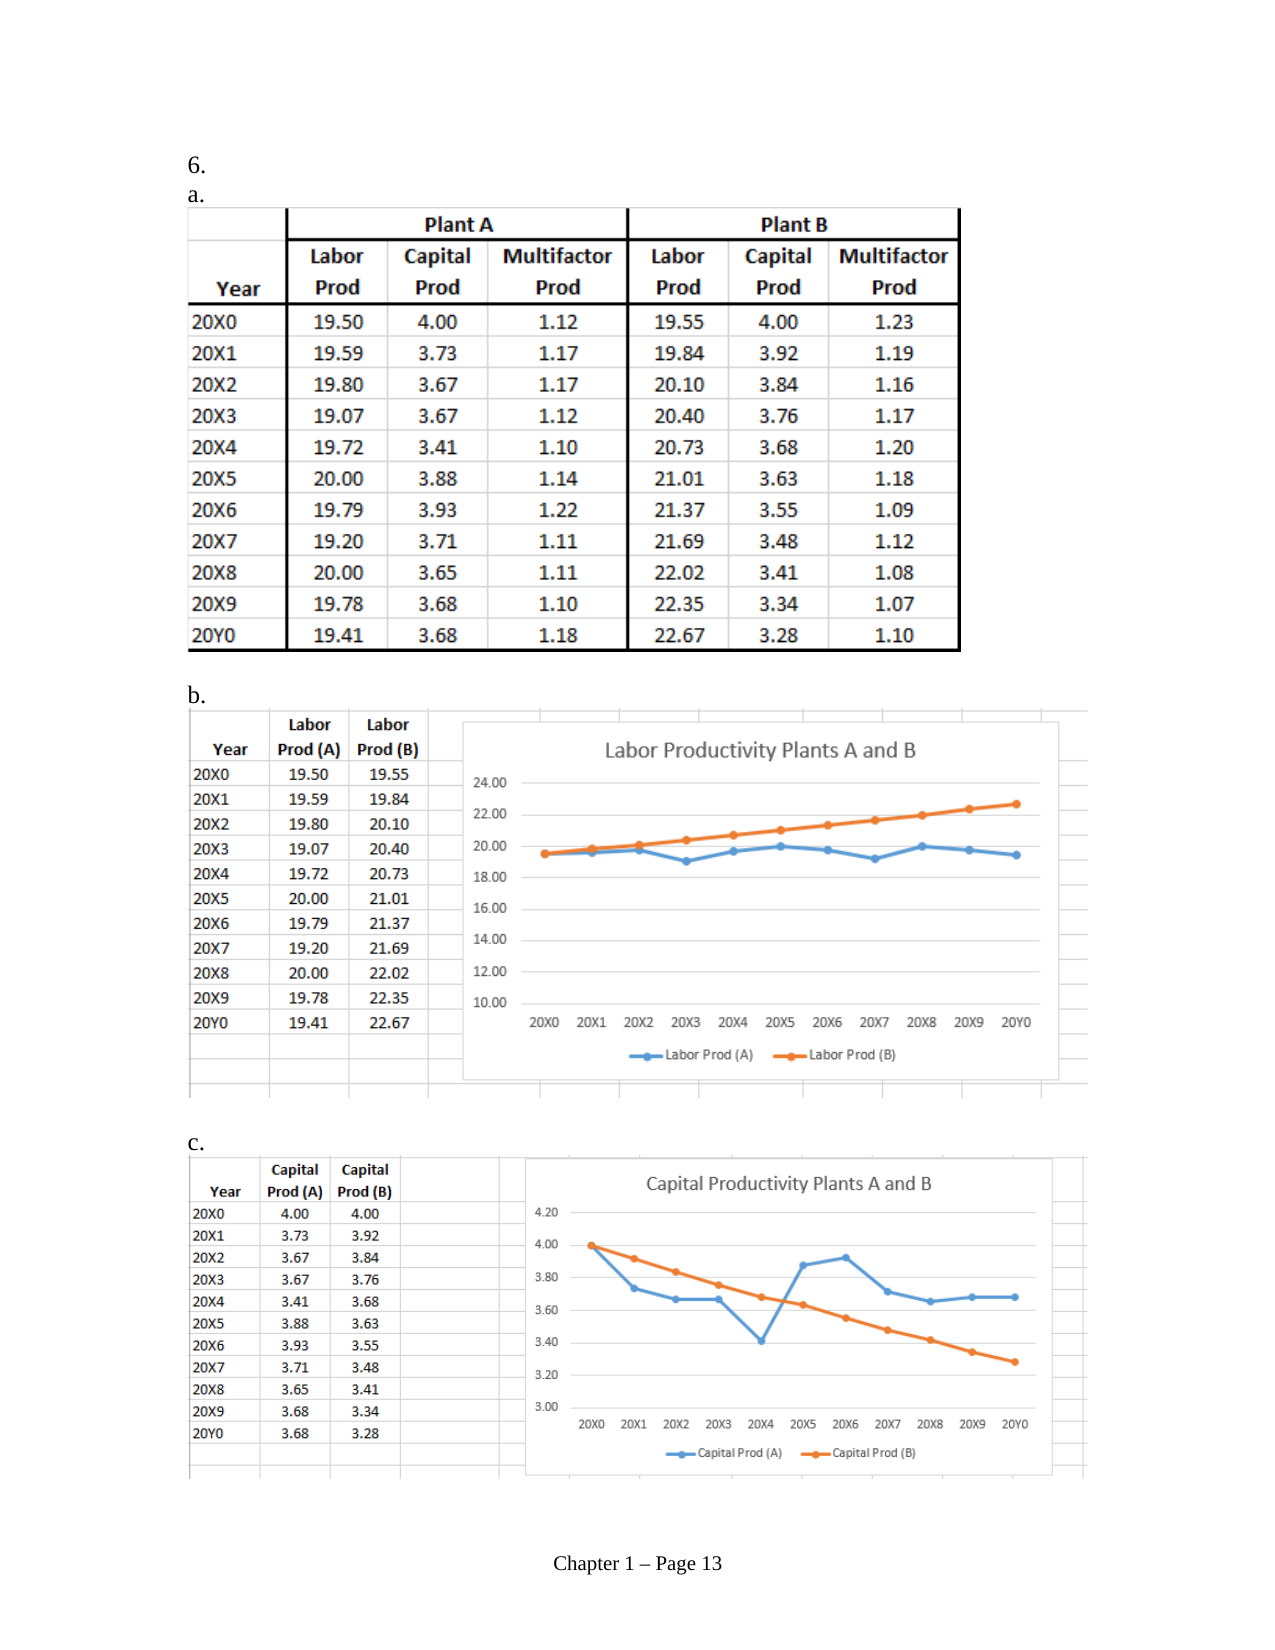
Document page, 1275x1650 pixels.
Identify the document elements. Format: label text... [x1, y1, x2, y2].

picture [187, 207, 961, 652]
text a. [187, 179, 1087, 207]
text c. [187, 1127, 1087, 1155]
text 6. [187, 150, 1087, 179]
picture [187, 708, 1088, 1098]
picture [187, 1155, 1088, 1479]
text b. [187, 680, 1087, 708]
